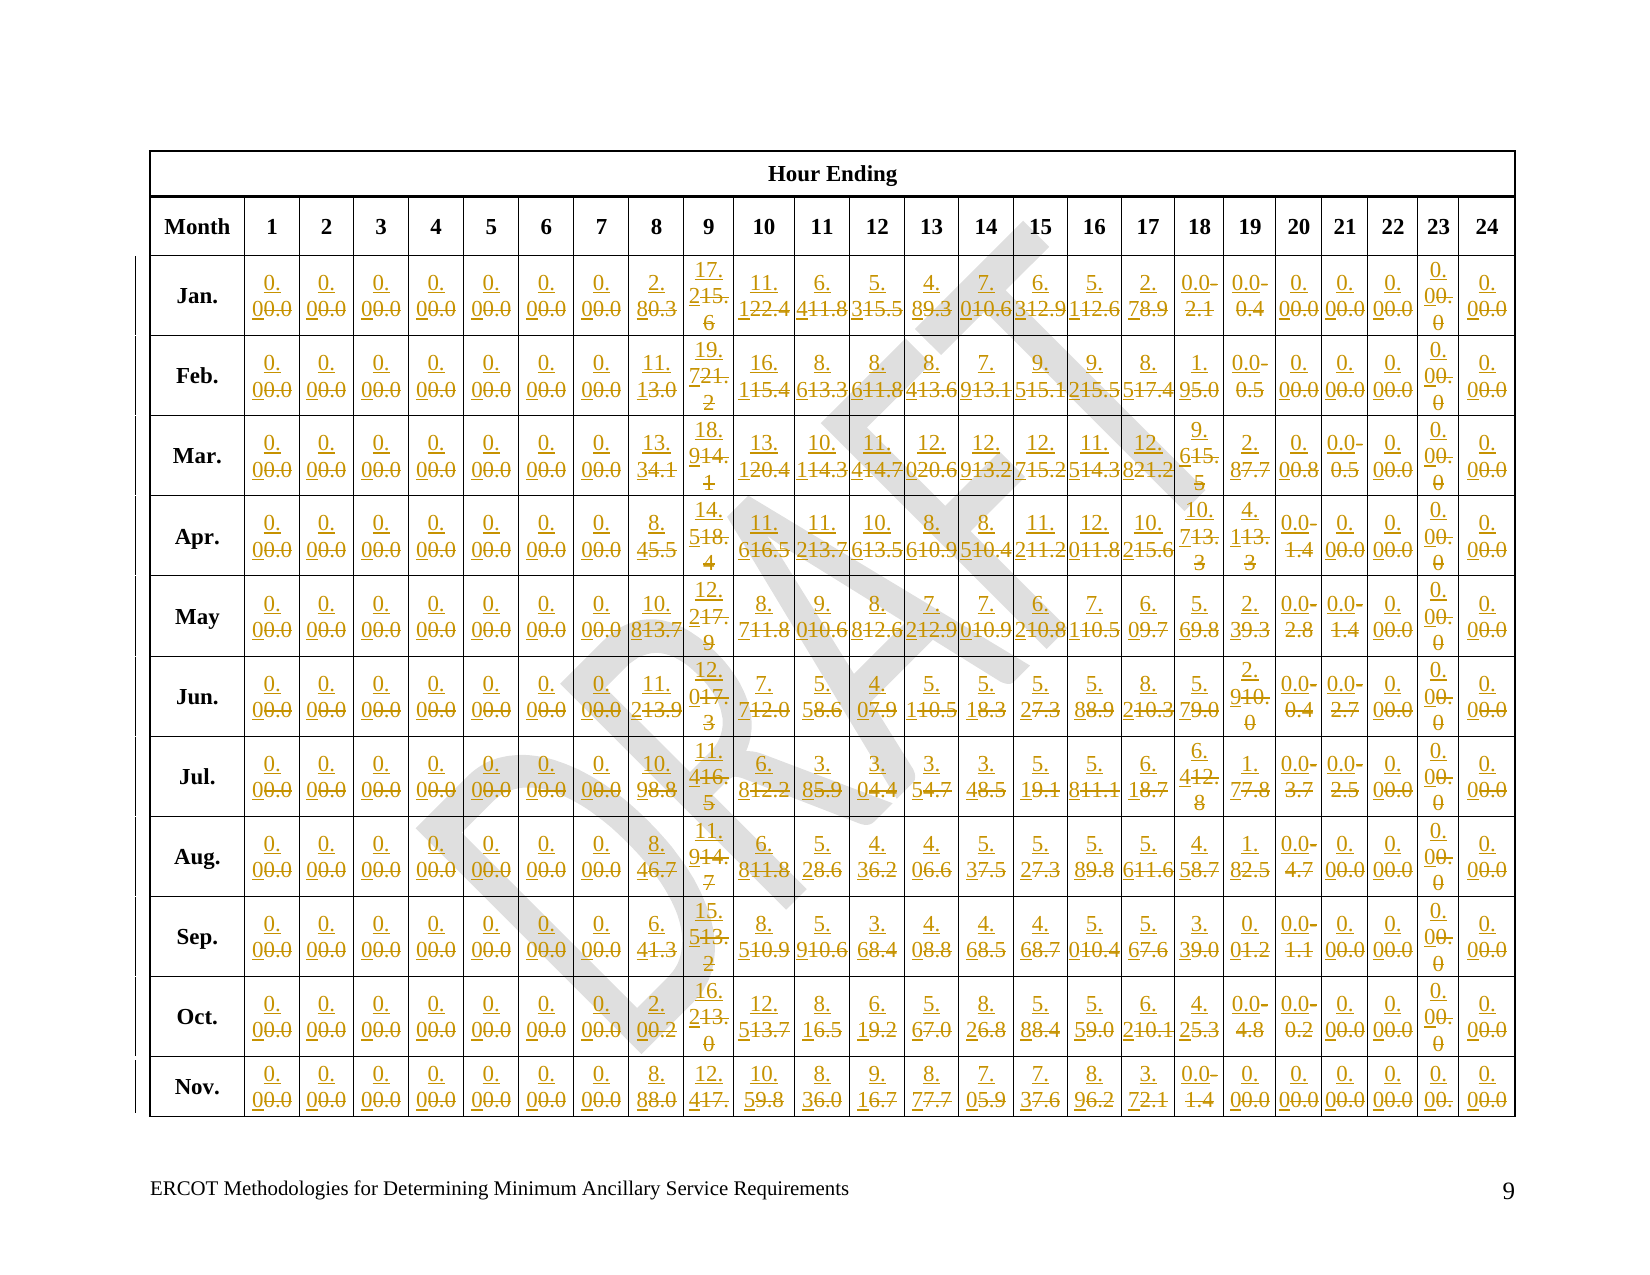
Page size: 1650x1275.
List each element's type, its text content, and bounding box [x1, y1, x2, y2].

table_cell [1175, 416, 1223, 495]
table_cell [795, 336, 849, 415]
table_cell [464, 977, 518, 1056]
table_cell [1418, 657, 1458, 736]
table_cell [1322, 737, 1367, 816]
table_cell [850, 1057, 904, 1116]
table_cell [1122, 897, 1174, 976]
table_cell [1276, 977, 1321, 1056]
table_cell [245, 336, 299, 415]
table_cell [1368, 336, 1417, 415]
table_cell [795, 737, 849, 816]
table_cell [1276, 897, 1321, 976]
table_cell [795, 416, 849, 495]
table_cell [795, 496, 849, 575]
table_cell [1322, 416, 1367, 495]
table_cell [300, 657, 353, 736]
table_cell [795, 817, 849, 896]
table_cell [684, 256, 733, 335]
table_cell 6 [519, 198, 573, 255]
table_cell [1459, 256, 1514, 335]
table_cell [1418, 256, 1458, 335]
table_cell [1068, 416, 1121, 495]
table_cell [850, 416, 904, 495]
table_cell [1224, 416, 1275, 495]
table_cell [1224, 657, 1275, 736]
table_cell Sep. [151, 897, 244, 976]
table_cell [1322, 336, 1367, 415]
table_cell [1224, 256, 1275, 335]
table_cell [629, 897, 683, 976]
table_cell [850, 657, 904, 736]
table_cell 2 [300, 198, 353, 255]
table_cell [574, 576, 628, 656]
table_cell [1459, 1057, 1514, 1116]
table_cell [519, 576, 573, 656]
table_cell 21 [1322, 198, 1367, 255]
table_cell [684, 737, 733, 816]
table_cell 4 [409, 198, 463, 255]
table_cell [1322, 496, 1367, 575]
table_cell Hour Ending [151, 152, 1514, 195]
table_cell [354, 576, 408, 656]
table_cell [1122, 256, 1174, 335]
table_cell Month [151, 198, 244, 255]
table_cell [905, 336, 958, 415]
table_cell [1368, 1057, 1417, 1116]
table_cell [1068, 256, 1121, 335]
table_cell [1175, 256, 1223, 335]
table_cell [245, 576, 299, 656]
table_cell [850, 576, 904, 656]
table_cell 22 [1368, 198, 1417, 255]
table_cell [354, 897, 408, 976]
table_cell Apr. [151, 496, 244, 575]
table_cell [684, 576, 733, 656]
table_cell [1175, 817, 1223, 896]
table_cell [1014, 1057, 1067, 1116]
table_cell [959, 576, 1013, 656]
table_cell [464, 737, 518, 816]
table_cell [629, 336, 683, 415]
table_cell Nov. [151, 1057, 244, 1116]
table_cell [734, 1057, 794, 1116]
table_cell [734, 496, 794, 575]
table_cell [1122, 657, 1174, 736]
table_cell [1368, 977, 1417, 1056]
table_cell Jul. [151, 737, 244, 816]
table_cell [1368, 576, 1417, 656]
table_cell [734, 897, 794, 976]
table_cell [734, 817, 794, 896]
table_cell [1459, 977, 1514, 1056]
table_cell [409, 1057, 463, 1116]
table_cell [300, 496, 353, 575]
table_cell [905, 897, 958, 976]
table_cell [1418, 496, 1458, 575]
table_cell [1418, 1057, 1458, 1116]
table_cell [1224, 977, 1275, 1056]
table_cell [1122, 336, 1174, 415]
table_cell [734, 256, 794, 335]
table_cell [245, 977, 299, 1056]
table_cell [684, 817, 733, 896]
table_cell [734, 416, 794, 495]
table_cell 16 [1068, 198, 1121, 255]
table_cell [1418, 336, 1458, 415]
table_cell [1418, 416, 1458, 495]
table_cell [300, 416, 353, 495]
table_cell [1368, 256, 1417, 335]
table_cell [629, 737, 683, 816]
table_cell 17 [1122, 198, 1174, 255]
table_cell [1224, 576, 1275, 656]
table_cell [959, 737, 1013, 816]
table_cell [1322, 817, 1367, 896]
table_cell [1224, 737, 1275, 816]
table_cell [959, 1057, 1013, 1116]
table_cell [1368, 817, 1417, 896]
table_cell [1014, 977, 1067, 1056]
table_cell [1224, 817, 1275, 896]
table_cell [1014, 657, 1067, 736]
table_cell 20 [1276, 198, 1321, 255]
table_cell [519, 336, 573, 415]
table_cell [734, 737, 794, 816]
table_cell [519, 977, 573, 1056]
table_cell [1418, 576, 1458, 656]
table_cell [684, 977, 733, 1056]
table_cell [1459, 416, 1514, 495]
table_cell [1459, 817, 1514, 896]
table_cell Oct. [151, 977, 244, 1056]
table_cell 10 [734, 198, 794, 255]
table_cell [1068, 1057, 1121, 1116]
table_cell [1175, 576, 1223, 656]
table_cell [354, 817, 408, 896]
table_cell [795, 1057, 849, 1116]
table_cell [464, 496, 518, 575]
table_cell [684, 416, 733, 495]
table_cell [519, 817, 573, 896]
table_cell [300, 977, 353, 1056]
table_cell [1276, 576, 1321, 656]
table_cell 8 [629, 198, 683, 255]
table_cell [574, 416, 628, 495]
table_cell [519, 1057, 573, 1116]
table_cell [409, 336, 463, 415]
table_cell [959, 897, 1013, 976]
table_cell May [151, 576, 244, 656]
table_cell [409, 416, 463, 495]
table_cell [574, 496, 628, 575]
table_cell [795, 657, 849, 736]
table_cell [1368, 737, 1417, 816]
table_cell [850, 336, 904, 415]
table_cell [1014, 496, 1067, 575]
table_cell [1224, 336, 1275, 415]
table_cell [629, 416, 683, 495]
table_cell [300, 817, 353, 896]
table_cell [1014, 737, 1067, 816]
table_cell [245, 657, 299, 736]
table_cell [629, 256, 683, 335]
table_cell [354, 416, 408, 495]
table_cell [574, 897, 628, 976]
table_cell [1276, 496, 1321, 575]
table_cell [574, 737, 628, 816]
table_cell [629, 977, 683, 1056]
table_cell [959, 977, 1013, 1056]
table_cell [1459, 336, 1514, 415]
table_cell Feb. [151, 336, 244, 415]
table_cell [574, 1057, 628, 1116]
table_cell [300, 897, 353, 976]
table_cell [1418, 897, 1458, 976]
table_cell [574, 256, 628, 335]
table_cell [850, 817, 904, 896]
table_cell [1368, 496, 1417, 575]
table_cell [1175, 897, 1223, 976]
table_cell [850, 977, 904, 1056]
table_cell [300, 1057, 353, 1116]
table_cell [795, 576, 849, 656]
table_cell [959, 496, 1013, 575]
table_cell [574, 336, 628, 415]
table_cell 9 [684, 198, 733, 255]
table_cell [464, 657, 518, 736]
table_cell [684, 897, 733, 976]
table_cell [1122, 1057, 1174, 1116]
table_cell [354, 496, 408, 575]
table_cell [959, 657, 1013, 736]
table_cell [245, 416, 299, 495]
table_cell [1175, 977, 1223, 1056]
table_cell [1224, 897, 1275, 976]
table_cell [1418, 977, 1458, 1056]
table_cell 14 [959, 198, 1013, 255]
table_cell [354, 1057, 408, 1116]
table_cell [1122, 977, 1174, 1056]
table_cell [684, 496, 733, 575]
table_cell [734, 657, 794, 736]
table_cell [959, 817, 1013, 896]
table_cell [684, 657, 733, 736]
table_cell [1459, 657, 1514, 736]
table_cell [1014, 576, 1067, 656]
table_cell [905, 657, 958, 736]
table_cell [464, 897, 518, 976]
table_cell [1068, 576, 1121, 656]
table_cell [734, 977, 794, 1056]
table_cell [464, 817, 518, 896]
table_cell [464, 336, 518, 415]
table_cell [850, 737, 904, 816]
table_cell 5 [464, 198, 518, 255]
table_cell Jun. [151, 657, 244, 736]
table_cell [1014, 897, 1067, 976]
table_cell [905, 977, 958, 1056]
table_cell [850, 496, 904, 575]
table_cell [245, 496, 299, 575]
table_cell [905, 496, 958, 575]
table_cell [354, 737, 408, 816]
table_cell [1068, 737, 1121, 816]
table_cell [1418, 817, 1458, 896]
table_cell [409, 817, 463, 896]
table_cell [574, 977, 628, 1056]
table_cell [1068, 977, 1121, 1056]
table_cell [1224, 1057, 1275, 1116]
table_cell [795, 256, 849, 335]
table_cell [1068, 496, 1121, 575]
table_cell [1175, 496, 1223, 575]
table_cell [1459, 737, 1514, 816]
table_cell [734, 336, 794, 415]
table_cell [1459, 496, 1514, 575]
table_cell [795, 977, 849, 1056]
table_cell [409, 576, 463, 656]
table_cell [684, 1057, 733, 1116]
table_cell [1459, 897, 1514, 976]
table_cell [1276, 336, 1321, 415]
table_cell 12 [850, 198, 904, 255]
table_cell 18 [1175, 198, 1223, 255]
table_cell [905, 737, 958, 816]
table_cell [1068, 897, 1121, 976]
table_cell [1068, 817, 1121, 896]
table_cell [905, 256, 958, 335]
table_cell [409, 657, 463, 736]
table_cell [1122, 737, 1174, 816]
table_cell 7 [574, 198, 628, 255]
table_cell [905, 416, 958, 495]
table_cell 24 [1459, 198, 1514, 255]
table_cell [300, 576, 353, 656]
table_cell [409, 897, 463, 976]
table_cell [629, 576, 683, 656]
table_cell [959, 416, 1013, 495]
table_cell [1322, 576, 1367, 656]
table_cell [574, 817, 628, 896]
table_cell [795, 897, 849, 976]
table_cell [1068, 336, 1121, 415]
table_cell [245, 737, 299, 816]
table_cell [850, 897, 904, 976]
table_cell [1122, 416, 1174, 495]
table_cell 13 [905, 198, 958, 255]
table_cell [354, 657, 408, 736]
table_cell [354, 256, 408, 335]
table_cell [519, 897, 573, 976]
table_cell [519, 256, 573, 335]
table_cell [464, 576, 518, 656]
table_cell [1276, 817, 1321, 896]
table_cell [300, 256, 353, 335]
table_cell [1418, 737, 1458, 816]
table_cell [905, 576, 958, 656]
table_cell [1322, 256, 1367, 335]
table_cell Jan. [151, 256, 244, 335]
table_cell [519, 416, 573, 495]
table_cell [1459, 576, 1514, 656]
table_cell [409, 256, 463, 335]
table_cell 3 [354, 198, 408, 255]
table_cell [245, 817, 299, 896]
table_cell [464, 416, 518, 495]
table_cell [1014, 256, 1067, 335]
table_cell [1322, 657, 1367, 736]
table_cell [1368, 897, 1417, 976]
table_cell [1175, 1057, 1223, 1116]
table_cell Aug. [151, 817, 244, 896]
table_cell [1322, 897, 1367, 976]
table_cell [905, 1057, 958, 1116]
table_cell [519, 737, 573, 816]
table_cell [354, 336, 408, 415]
table_cell [1368, 416, 1417, 495]
table_cell [629, 496, 683, 575]
table_cell [464, 256, 518, 335]
table_cell [1276, 737, 1321, 816]
table_cell [519, 496, 573, 575]
table_cell [1224, 496, 1275, 575]
table_cell [905, 817, 958, 896]
table_cell [300, 737, 353, 816]
table_cell 23 [1418, 198, 1458, 255]
table_cell 15 [1014, 198, 1067, 255]
table_cell [1068, 657, 1121, 736]
table_cell [1014, 336, 1067, 415]
table_cell [409, 977, 463, 1056]
table_cell [245, 1057, 299, 1116]
table_cell [1175, 336, 1223, 415]
table_cell [519, 657, 573, 736]
table_cell [1122, 496, 1174, 575]
table_cell [574, 657, 628, 736]
table_cell 19 [1224, 198, 1275, 255]
table_cell [734, 576, 794, 656]
table_cell [629, 657, 683, 736]
table_cell Mar. [151, 416, 244, 495]
table_cell [1122, 576, 1174, 656]
table_cell 11 [795, 198, 849, 255]
table_cell [1322, 1057, 1367, 1116]
table_cell [464, 1057, 518, 1116]
table_cell [300, 336, 353, 415]
table_cell [629, 1057, 683, 1116]
table_cell [1014, 817, 1067, 896]
table_cell [959, 336, 1013, 415]
table_cell [409, 496, 463, 575]
table_cell [1175, 657, 1223, 736]
table_cell [1276, 416, 1321, 495]
table_cell [1276, 1057, 1321, 1116]
table_cell [1368, 657, 1417, 736]
table_cell [629, 817, 683, 896]
table_cell [1322, 977, 1367, 1056]
table_cell [959, 256, 1013, 335]
table_cell [1276, 256, 1321, 335]
table_cell [1175, 737, 1223, 816]
table_cell [684, 336, 733, 415]
table_cell [245, 897, 299, 976]
table_cell [409, 737, 463, 816]
table_cell [1014, 416, 1067, 495]
table_cell 1 [245, 198, 299, 255]
table_cell [1276, 657, 1321, 736]
table_cell [1122, 817, 1174, 896]
table_cell [354, 977, 408, 1056]
table_cell [850, 256, 904, 335]
table_cell [245, 256, 299, 335]
